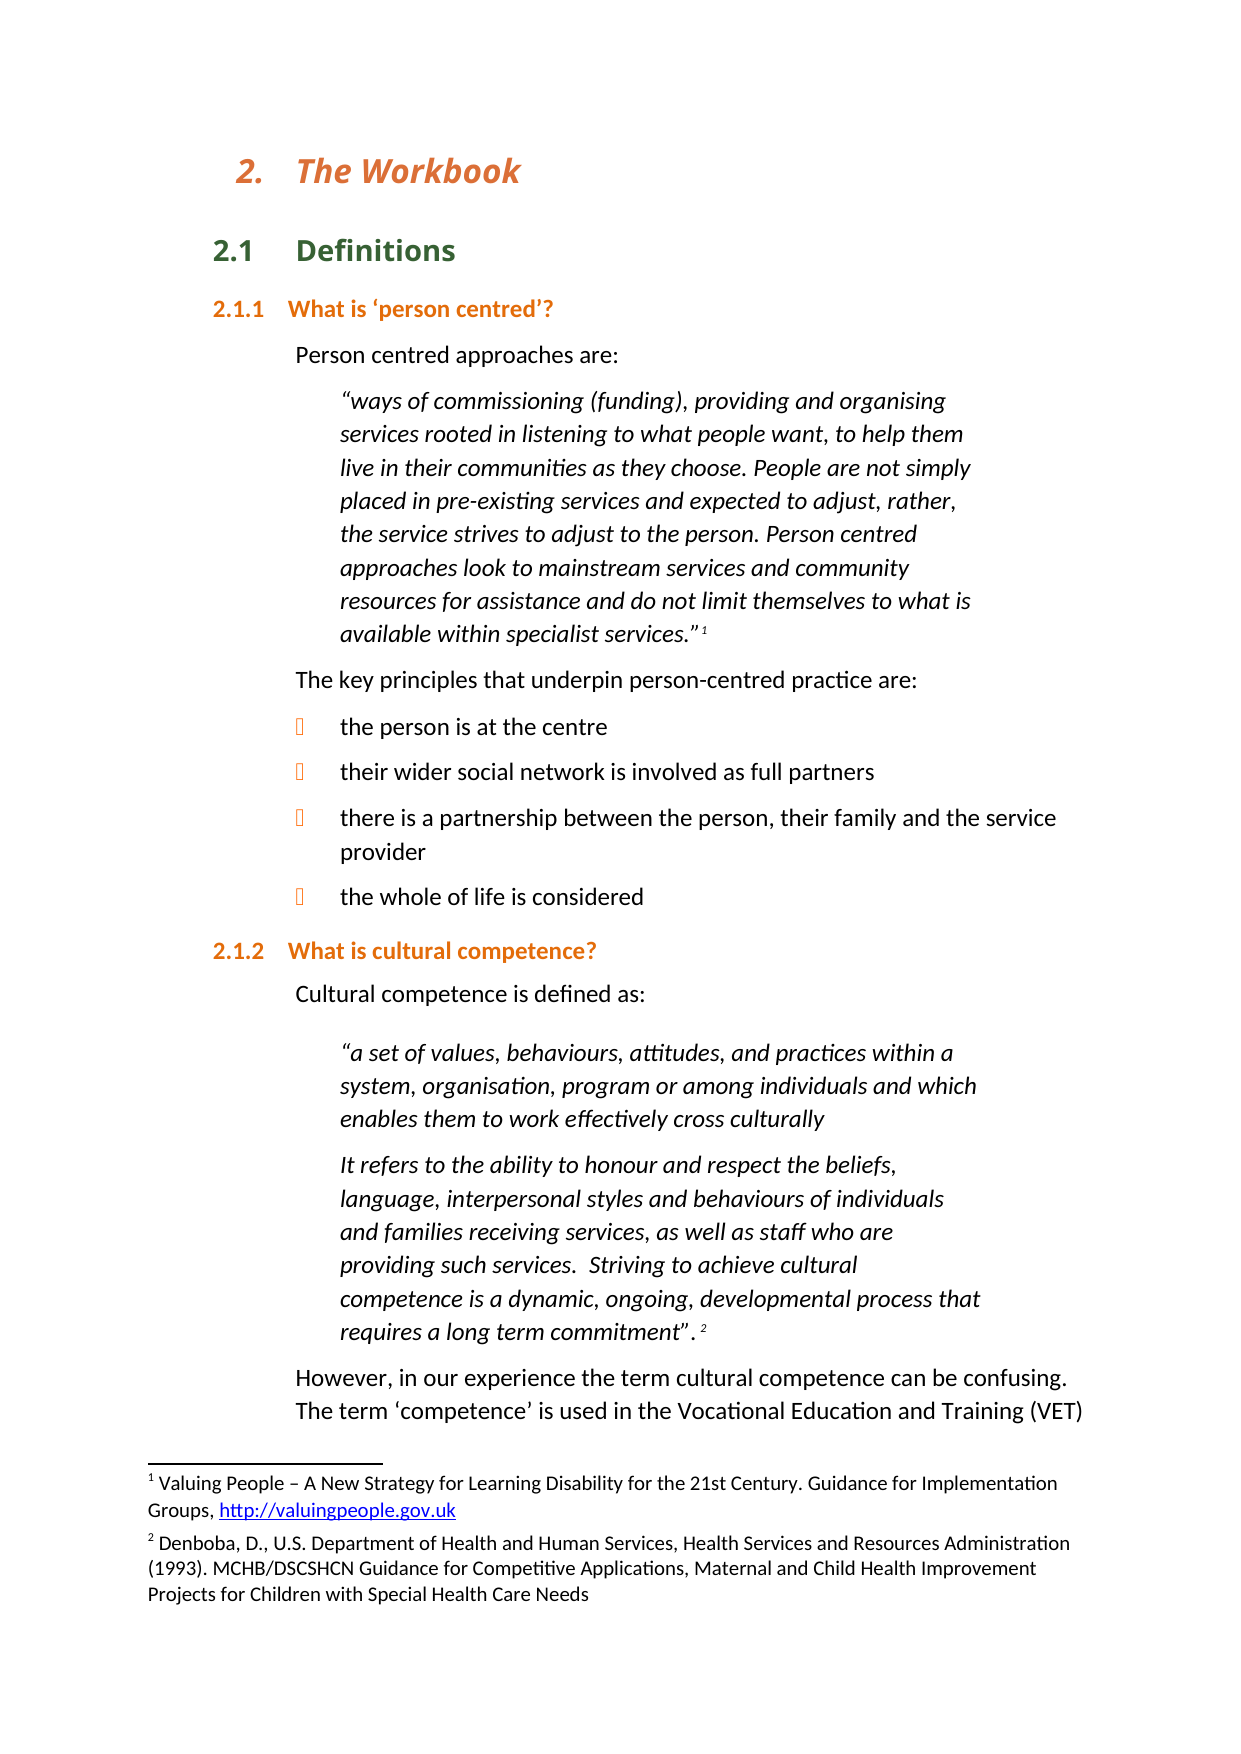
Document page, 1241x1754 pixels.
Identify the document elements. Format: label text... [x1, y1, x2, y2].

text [295, 1359, 1087, 1426]
text their wider social network is involved as full partners [295, 754, 1087, 787]
text The key principles that underpin person-centred practice are: [295, 662, 1087, 695]
subtitle What is ‘person centred’? [213, 291, 1087, 324]
text Person centred approaches are: [295, 337, 1087, 370]
subtitle What is cultural competence? [213, 933, 1087, 966]
subtitle Definitions [213, 231, 1087, 270]
subtitle The Workbook [236, 148, 1087, 193]
text It refers to the ability to honour and respect the beliefs, language, interpersonal styles and behaviours of individuals and families receiving services, as well as staff who are providing such services. Striving to achieve cultural competence is a dynamic, ongoing, developmental process that requires a long term commitment”. [340, 1147, 986, 1347]
text the whole of life is considered [295, 879, 1087, 912]
text there is a partnership between the person, their family and the service provider [295, 799, 1087, 866]
text Cultural competence is defined as: [295, 979, 1087, 1009]
text “a set of values, behaviours, attitudes, and practices within a system, organisation, program or among individuals and which enables them to work effectively cross culturally [340, 1034, 986, 1134]
text the person is at the centre [295, 708, 1087, 741]
text “ways of commissioning (funding), providing and organising services rooted in listening to what people want, to help them live in their communities as they choose. People are not simply placed in pre-existing services and expected to adjust, rather, the service strives to adjust to the person. Person centred approaches look to mainstream services and community resources for assistance and do not limit themselves to what is available within specialist services.” [340, 383, 986, 649]
